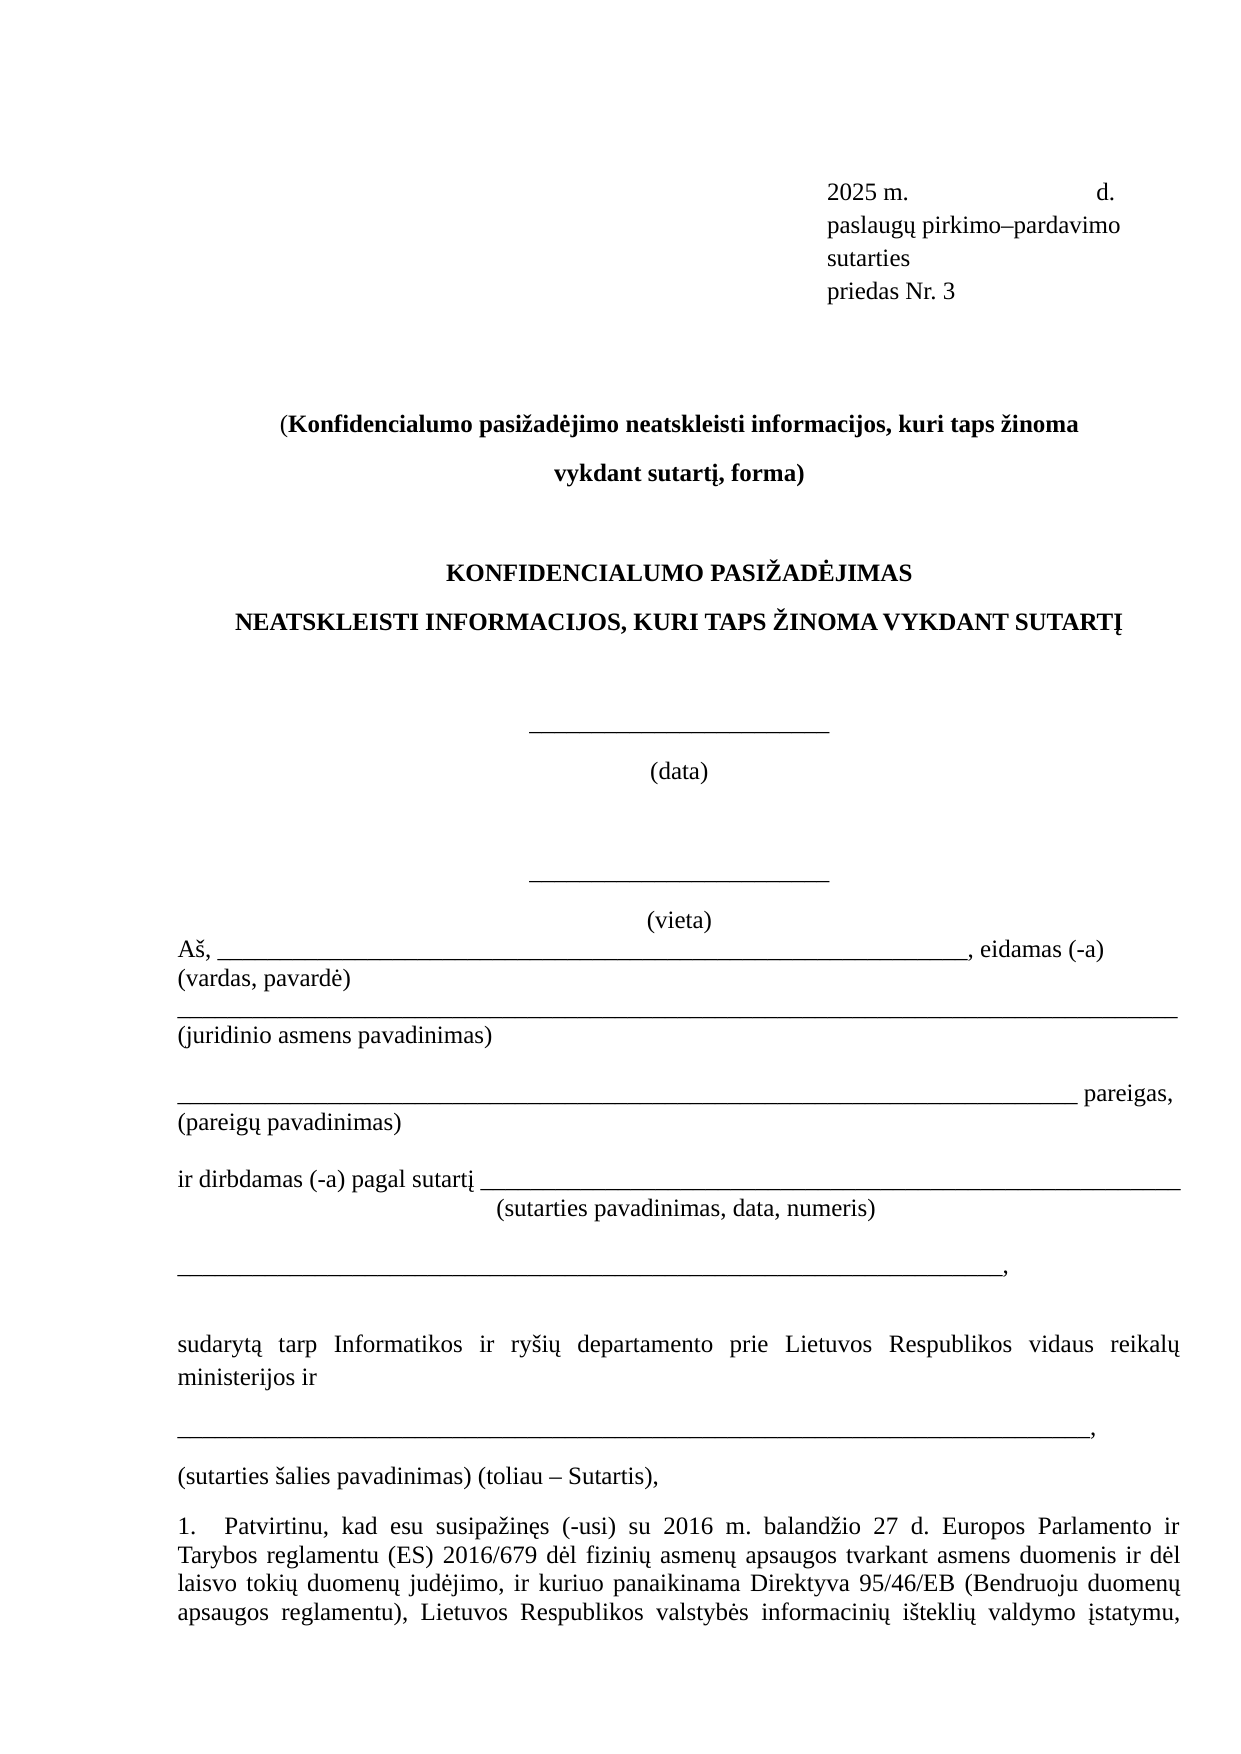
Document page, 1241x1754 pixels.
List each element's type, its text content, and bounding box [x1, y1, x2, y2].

text (pareigų pavadinimas) [177, 1107, 1181, 1136]
text Aš, ____________________________________________________________, eidamas (-a) [177, 934, 1181, 963]
text (vieta) [177, 906, 1181, 934]
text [177, 1511, 1181, 1626]
text 2025 m. d. [177, 177, 1181, 206]
text (sutarties šalies pavadinimas) (toliau – Sutartis), [177, 1461, 1181, 1490]
text ________________________ [177, 707, 1181, 736]
text (Konfidencialumo pasižadėjimo neatskleisti informacijos, kuri taps žinoma [177, 409, 1181, 437]
text ________________________ [177, 856, 1181, 884]
text NEATSKLEISTI INFORMACIJOS, KURI TAPS ŽINOMA VYKDANT SUTARTĮ [177, 607, 1181, 636]
text ________________________________________________________________________ pareigas, [177, 1078, 1181, 1107]
text (juridinio asmens pavadinimas) [177, 1021, 1181, 1049]
text (sutarties pavadinimas, data, numeris) [177, 1193, 1181, 1222]
text (vardas, pavardė) [177, 963, 1181, 992]
text priedas Nr. 3 [827, 276, 1196, 305]
text vykdant sutartį, forma) [177, 458, 1181, 487]
text sudarytą tarp Informatikos ir ryšių departamento prie Lietuvos Respublikos vidaus reikalų ministerijos ir [177, 1329, 1181, 1391]
text __________________________________________________________________, [177, 1251, 1181, 1279]
text _________________________________________________________________________, [177, 1412, 1181, 1440]
text paslaugų pirkimo–pardavimo sutarties [827, 210, 1196, 272]
text (data) [177, 756, 1181, 785]
text ________________________________________________________________________________ [177, 992, 1181, 1021]
text KONFIDENCIALUMO PASIŽADĖJIMAS [177, 558, 1181, 586]
text ir dirbdamas (-a) pagal sutartį ________________________________________________________ [177, 1164, 1181, 1193]
